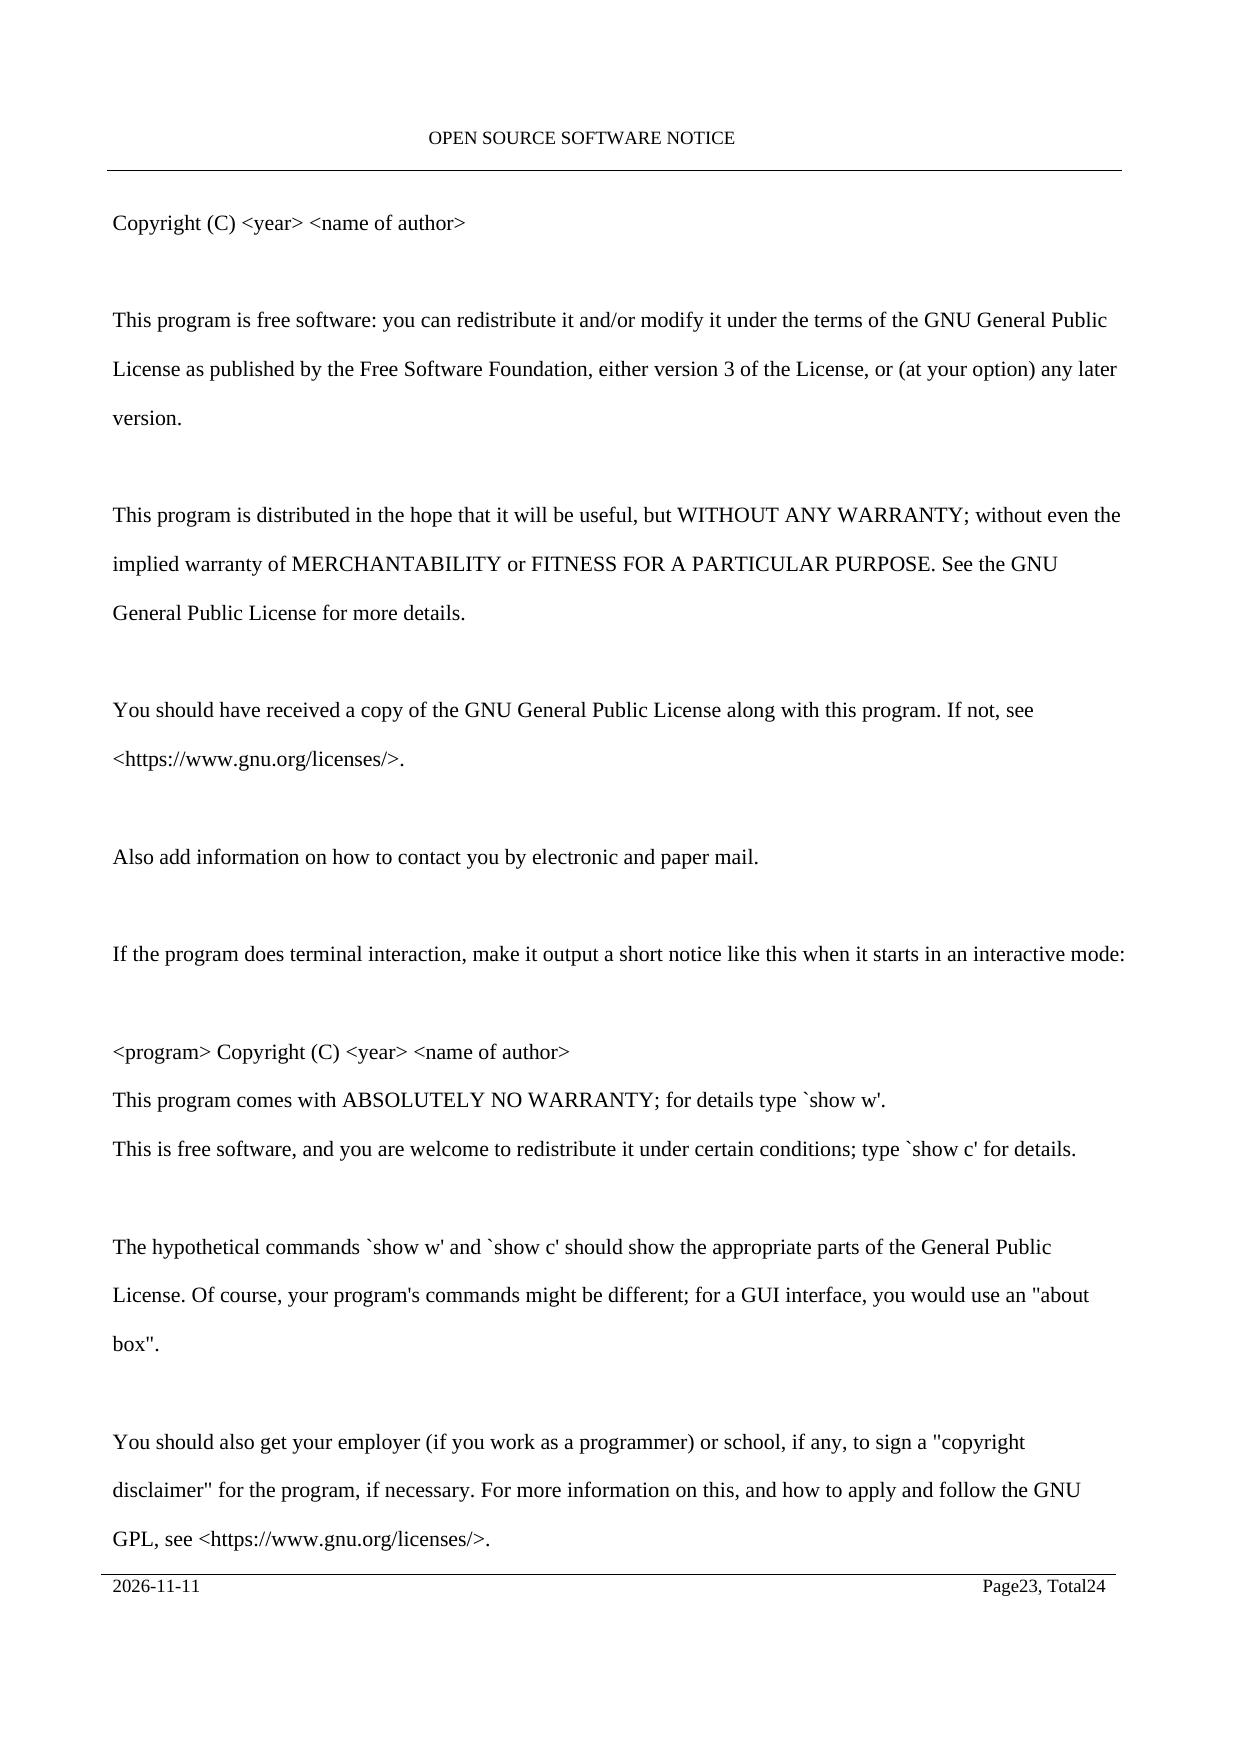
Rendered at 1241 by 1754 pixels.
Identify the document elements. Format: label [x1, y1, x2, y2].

text [112, 206, 1128, 1555]
